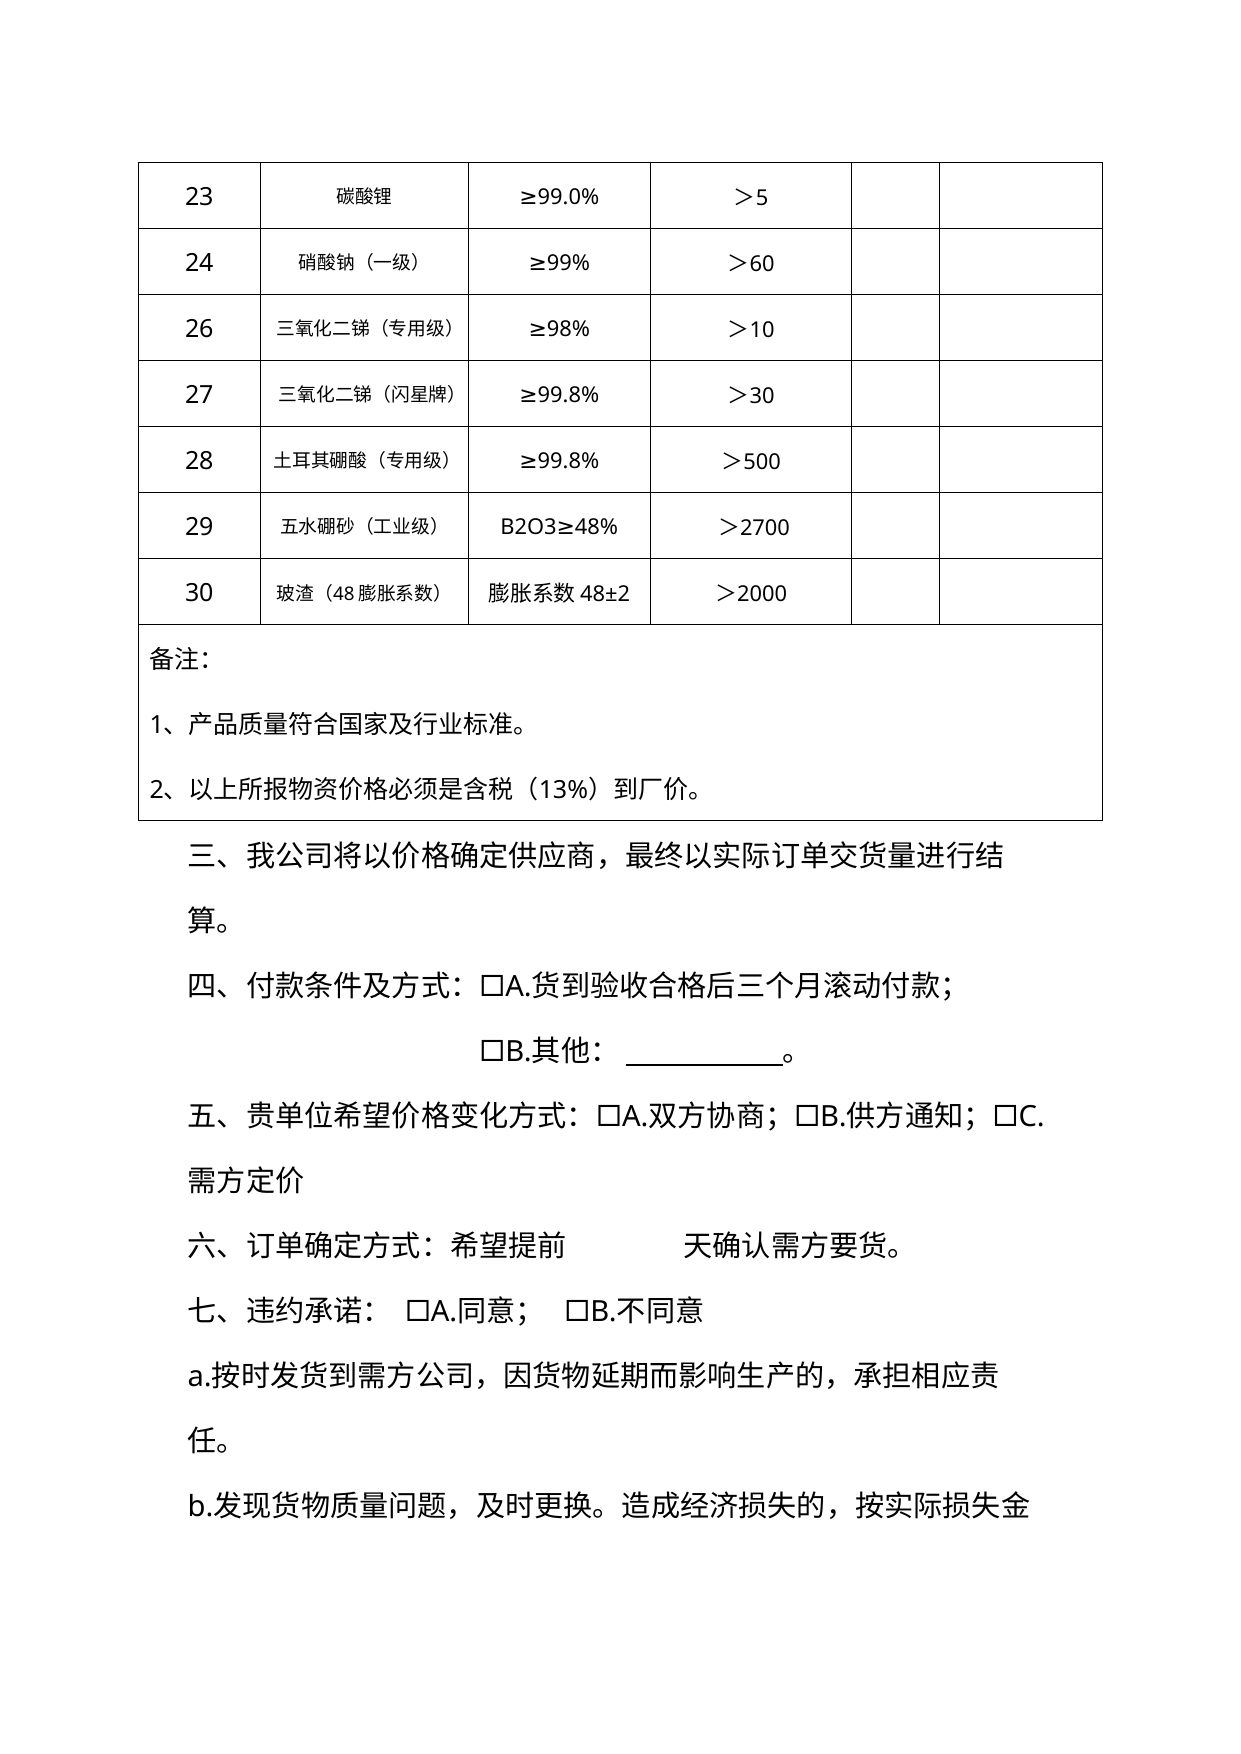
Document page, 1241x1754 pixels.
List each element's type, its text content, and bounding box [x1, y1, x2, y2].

table_cell ＞500 [651, 427, 851, 492]
table_cell B2O3≥48% [469, 493, 650, 558]
table_cell [852, 295, 939, 360]
table_cell 玻渣（48膨胀系数） [261, 559, 468, 624]
text a.按时发货到需方公司，因货物延期而影响生产的，承担相应责任。 [187, 1341, 1053, 1471]
table_cell 29 [139, 493, 260, 558]
table_cell 三氧化二锑（闪星牌） [261, 361, 468, 426]
text 七、违约承诺： A.同意； B.不同意 [187, 1276, 1053, 1341]
table_cell [940, 427, 1102, 492]
table_cell [940, 229, 1102, 294]
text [187, 1471, 1053, 1536]
text 五、贵单位希望价格变化方式：A.双方协商；B.供方通知；C.需方定价 [187, 1081, 1053, 1211]
table_cell ≥99.8% [469, 427, 650, 492]
table_cell 23 [139, 163, 260, 228]
table_cell ＞5 [651, 163, 851, 228]
table_cell 土耳其硼酸（专用级） [261, 427, 468, 492]
table_cell [852, 163, 939, 228]
table_cell [852, 229, 939, 294]
table_cell [940, 163, 1102, 228]
table_cell [940, 361, 1102, 426]
table_cell ≥99% [469, 229, 650, 294]
text 六、订单确定方式：希望提前 天确认需方要货。 [187, 1211, 1053, 1276]
table_cell ≥98% [469, 295, 650, 360]
table_cell [940, 493, 1102, 558]
table_cell [852, 559, 939, 624]
table_cell 28 [139, 427, 260, 492]
table_cell 26 [139, 295, 260, 360]
table_cell ＞2700 [651, 493, 851, 558]
table_cell [940, 295, 1102, 360]
table_cell ＞30 [651, 361, 851, 426]
table_cell ≥99.8% [469, 361, 650, 426]
table_cell ＞60 [651, 229, 851, 294]
table_cell 碳酸锂 [261, 163, 468, 228]
table_cell 硝酸钠（一级） [261, 229, 468, 294]
table_cell 三氧化二锑（专用级） [261, 295, 468, 360]
table_cell 膨胀系数48±2 [469, 559, 650, 624]
table_cell [852, 427, 939, 492]
table_cell [852, 361, 939, 426]
table_cell 五水硼砂（工业级） [261, 493, 468, 558]
text B.其他： 。 [187, 1016, 1053, 1081]
table_cell ≥99.0% [469, 163, 650, 228]
table_cell [852, 493, 939, 558]
table_cell [940, 559, 1102, 624]
table_cell 27 [139, 361, 260, 426]
table_cell 24 [139, 229, 260, 294]
table_cell ＞2000 [651, 559, 851, 624]
table_cell ＞10 [651, 295, 851, 360]
table_cell 备注： 1、产品质量符合国家及行业标准。 2、以上所报物资价格必须是含税（13%）到厂价。 [139, 625, 1102, 820]
table_cell 30 [139, 559, 260, 624]
text 四、付款条件及方式：A.货到验收合格后三个月滚动付款； [187, 951, 1053, 1016]
text 三、我公司将以价格确定供应商，最终以实际订单交货量进行结算。 [187, 821, 1053, 951]
